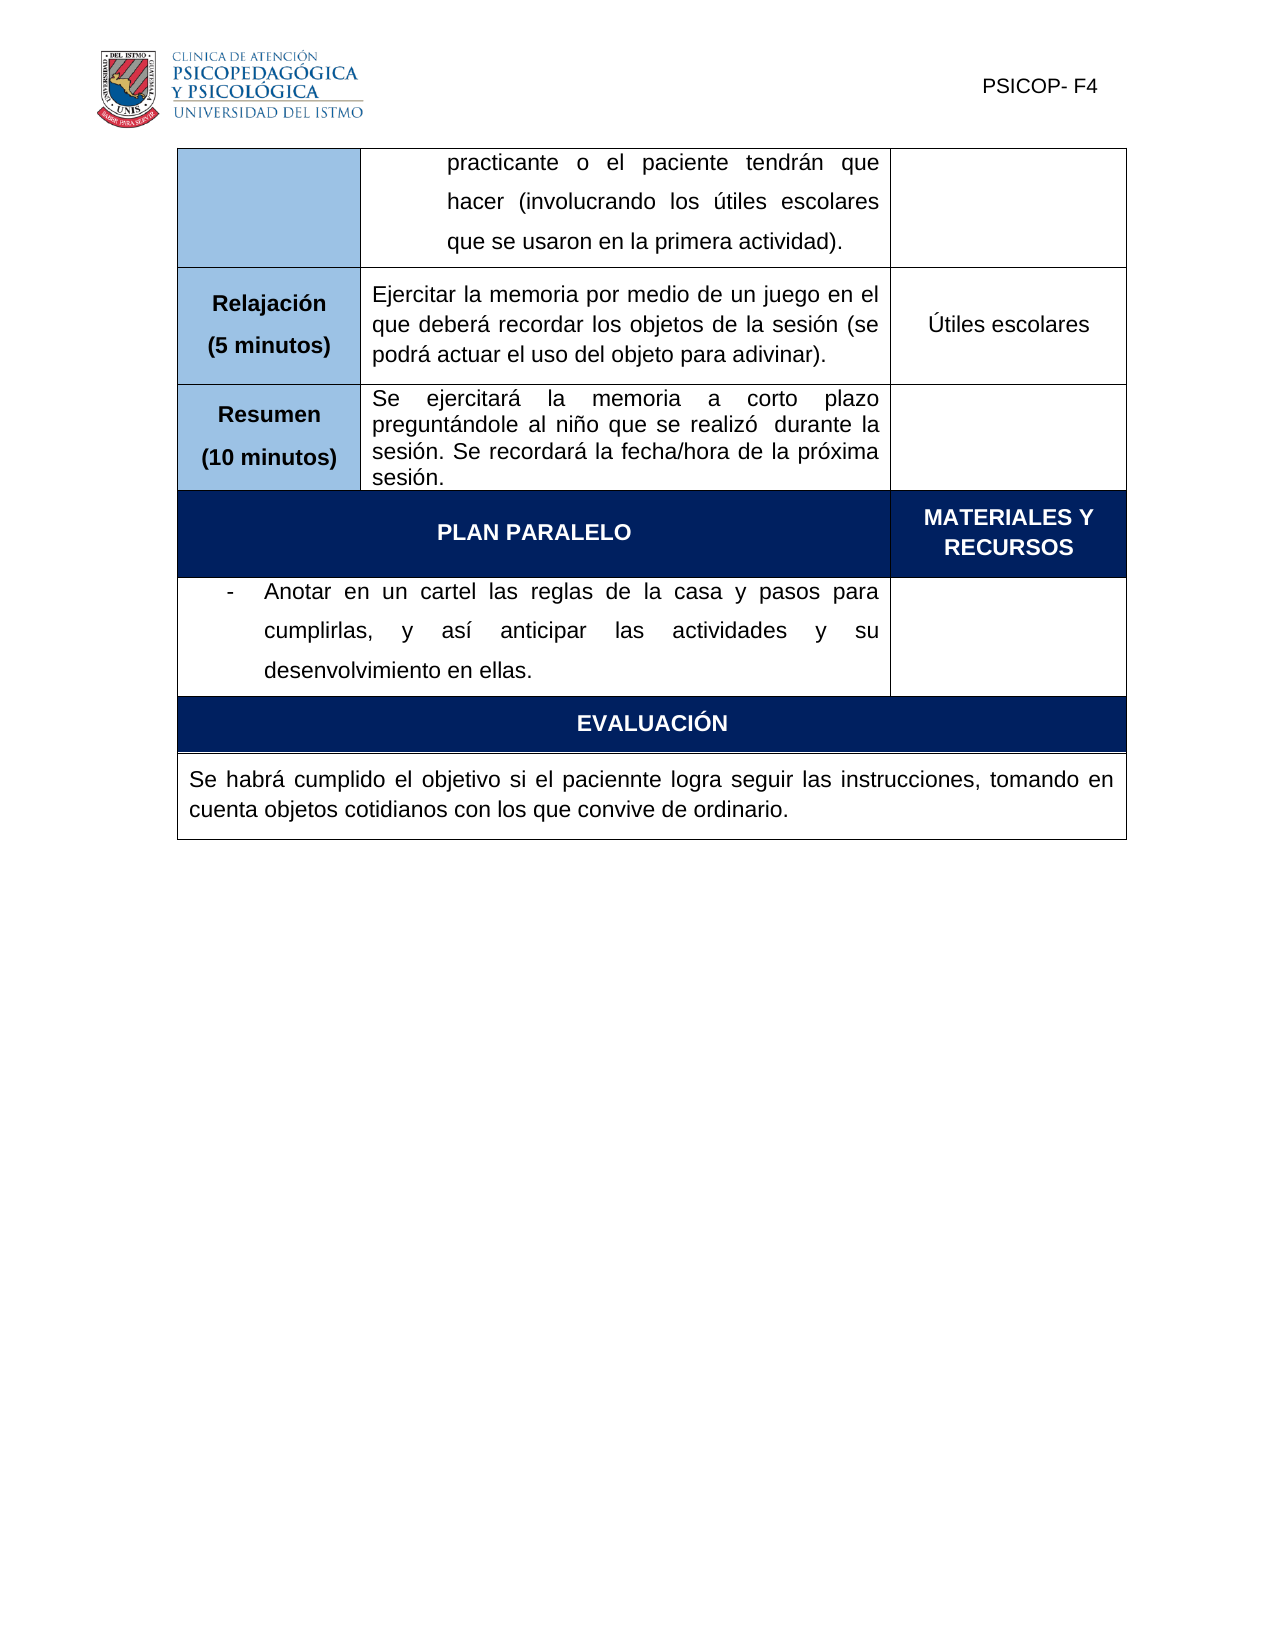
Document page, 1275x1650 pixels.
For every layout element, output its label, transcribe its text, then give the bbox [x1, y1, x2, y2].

table_cell Resumen (10 minutos) [178, 385, 360, 490]
table_cell PLAN PARALELO [178, 491, 890, 577]
table_cell Se habrá cumplido el objetivo si el paciennte logra seguir las instrucciones, tomando en cuenta objetos cotidianos con los que convive de ordinario. [178, 754, 1126, 839]
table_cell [178, 149, 360, 267]
picture [45, 21, 424, 163]
table_cell [891, 578, 1126, 696]
table_cell Relajación (5 minutos) [178, 268, 360, 384]
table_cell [891, 149, 1126, 267]
table_cell MATERIALES Y RECURSOS [891, 491, 1126, 577]
table_cell [891, 385, 1126, 490]
table_cell EVALUACIÓN [178, 697, 1126, 752]
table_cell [361, 149, 890, 267]
table_cell Ejercitar la memoria por medio de un juego en el que deberá recordar los objetos de la sesión (se podrá actuar el uso del objeto para adivinar). [361, 268, 890, 384]
table_cell Se ejercitará la memoria a corto plazo preguntándole al niño que se realizó durante la sesión. Se recordará la fecha/hora de la próxima sesión. [361, 385, 890, 490]
table_cell Útiles escolares [891, 268, 1126, 384]
table_cell Anotar en un cartel las reglas de la casa y pasos para cumplirlas, y así anticipar las actividades y su desenvolvimiento en ellas. [178, 578, 890, 696]
